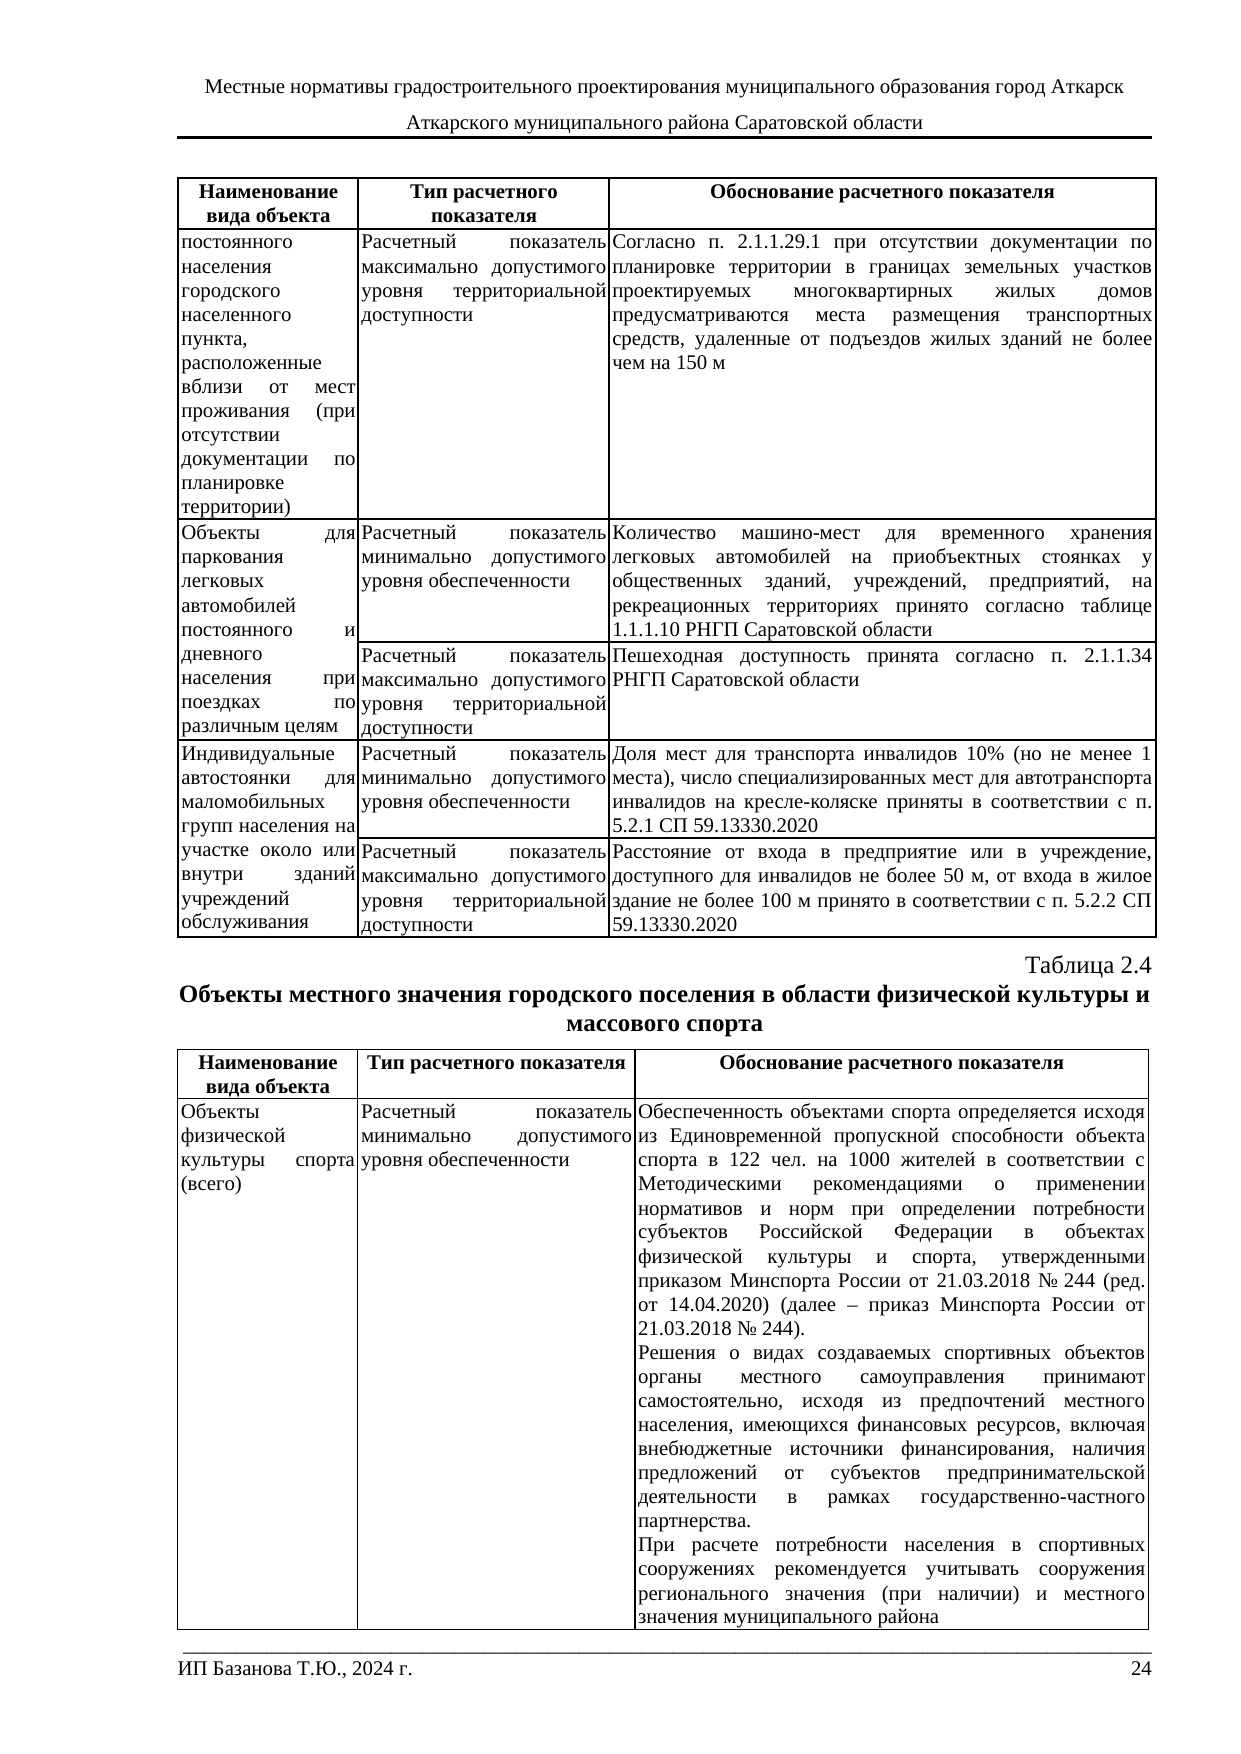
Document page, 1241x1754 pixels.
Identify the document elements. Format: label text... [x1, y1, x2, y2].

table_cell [178, 1099, 357, 1628]
table_cell Доля мест для транспорта инвалидов 10% (но не менее 1 места), число специализированных мест для автотранспорта инвалидов на кресле-коляске приняты в соответствии с п. 5.2.1 СП 59.13330.2020 [610, 741, 1155, 837]
table_cell Пешеходная доступность принята согласно п. 2.1.1.34 РНГП Саратовской области [610, 643, 1155, 739]
table_cell Согласно п. 2.1.1.29.1 при отсутствии документации по планировке территории в границах земельных участков проектируемых многоквартирных жилых домов предусматриваются места размещения транспортных средств, удаленные от подъездов жилых зданий не более чем на 150 м [610, 230, 1155, 518]
table_cell Расчетный показатель максимально допустимого уровня территориальной доступности [359, 643, 608, 739]
table_header Наименование вида объекта [179, 179, 357, 227]
table_cell Расчетный показатель минимально допустимого уровня обеспеченности [359, 520, 608, 641]
table_cell Обеспеченность объектами спорта определяется исходя из Единовременной пропускной способности объекта спорта в 122 чел. на 1000 жителей в соответствии с Методическими рекомендациями о применении нормативов и норм при определении потребности субъектов Российской Федерации в объектах физической культуры и спорта, утвержденными приказом Минспорта России от 21.03.2018 № 244 (ред. от 14.04.2020) (далее – приказ Минспорта России от 21.03.2018 № 244). Решения о видах создаваемых спортивных объектов органы местного самоуправления принимают самостоятельно, исходя из предпочтений местного населения, имеющихся финансовых ресурсов, включая внебюджетные источники финансирования, наличия предложений от субъектов предпринимательской деятельности в рамках государственно-частного партнерства. При расчете потребности населения в спортивных сооружениях рекомендуется учитывать сооружения регионального значения (при наличии) и местного значения муниципального района [636, 1099, 1148, 1628]
table_cell Количество машино-мест для временного хранения легковых автомобилей на приобъектных стоянках у общественных зданий, учреждений, предприятий, на рекреационных территориях принято согласно таблице 1.1.1.10 РНГП Саратовской области [610, 520, 1155, 641]
text Таблица 2.4 [177, 950, 1152, 979]
table_cell Расстояние от входа в предприятие или в учреждение, доступного для инвалидов не более 50 м, от входа в жилое здание не более 100 м принято в соответствии с п. 5.2.2 СП 59.13330.2020 [610, 839, 1155, 936]
table_cell Индивидуальные автостоянки для маломобильных групп населения на участке около или внутри зданий учреждений обслуживания [179, 741, 357, 936]
table_cell Расчетный показатель минимально допустимого уровня обеспеченности [358, 1099, 634, 1628]
subtitle Объекты местного значения городского поселения в области физической культуры и массового спорта [177, 979, 1152, 1036]
table_header Тип расчетного показателя [358, 1050, 634, 1098]
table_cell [179, 230, 357, 518]
table_cell Расчетный показатель максимально допустимого уровня территориальной доступности [359, 839, 608, 936]
table_header Обоснование расчетного показателя [636, 1050, 1148, 1098]
table_cell Расчетный показатель максимально допустимого уровня территориальной доступности [359, 230, 608, 518]
table_header Наименование вида объекта [178, 1050, 357, 1098]
table_header Обоснование расчетного показателя [610, 179, 1155, 227]
table_cell Объекты для паркования легковых автомобилей постоянного и дневного населения при поездках по различным целям [179, 520, 357, 739]
table_cell Расчетный показатель минимально допустимого уровня обеспеченности [359, 741, 608, 837]
table_header Тип расчетного показателя [359, 179, 608, 227]
